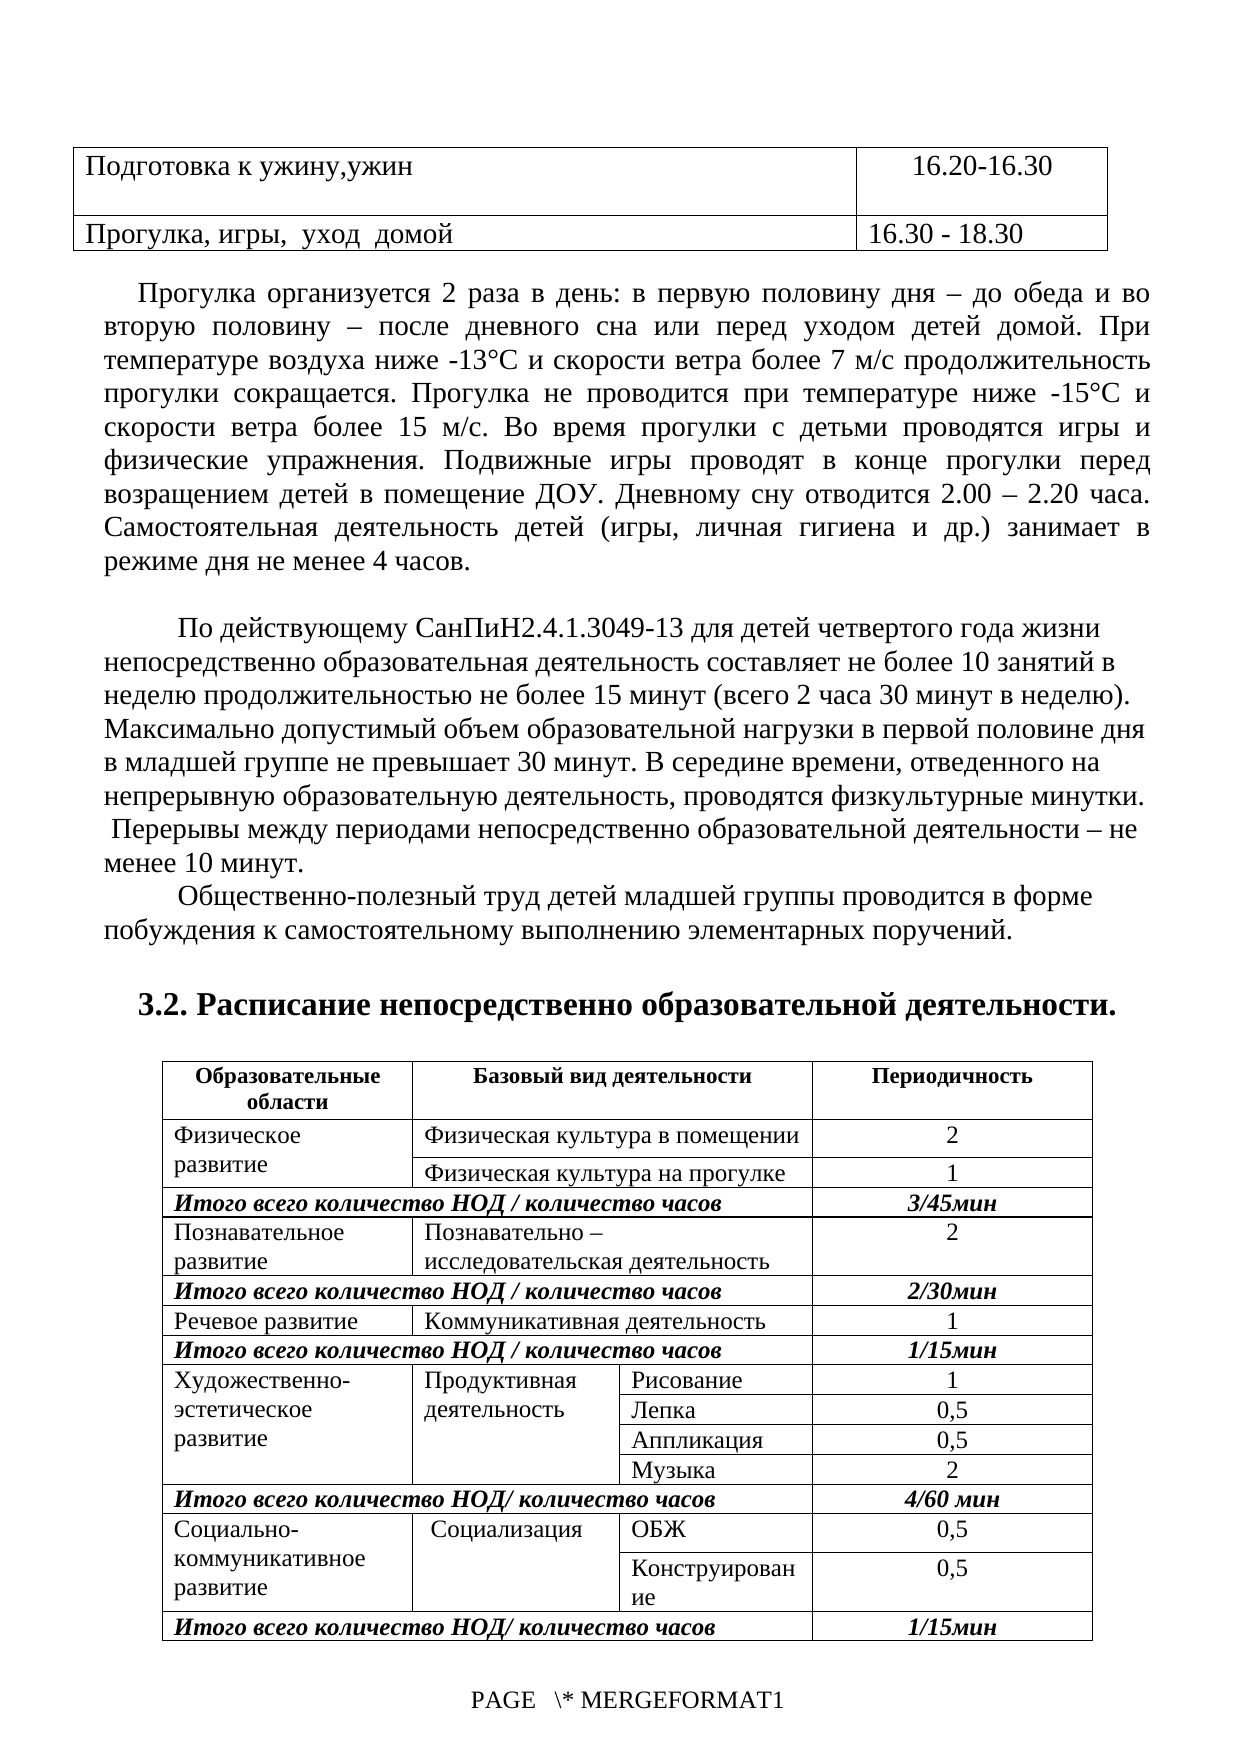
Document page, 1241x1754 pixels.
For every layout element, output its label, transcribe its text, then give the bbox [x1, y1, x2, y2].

table_cell Рисование [620, 1365, 812, 1394]
table_cell Аппликация [620, 1425, 812, 1454]
table_cell Художественно-эстетическое развитие [163, 1365, 412, 1483]
table_cell Итого всего количество НОД/ количество часов [163, 1612, 812, 1640]
text 3.2. Расписание непосредственно образовательной деятельности. [103, 984, 1152, 1022]
table_cell 0,5 [813, 1553, 1092, 1611]
text Общественно-полезный труд детей младшей группы проводится в форме побуждения к самостоятельному выполнению элементарных поручений. [103, 878, 1152, 946]
table_cell Физическая культура на прогулке [413, 1158, 812, 1187]
table_cell 16.30 - 18.30 [857, 216, 1107, 249]
table_cell 1/15мин [813, 1336, 1092, 1364]
table_cell Конструирование [620, 1553, 812, 1611]
table_cell Лепка [620, 1395, 812, 1424]
table_cell Продуктивная деятельность [413, 1365, 619, 1483]
table_cell ОБЖ [620, 1514, 812, 1552]
table_cell Познавательно – исследовательская деятельность [413, 1218, 812, 1275]
table_cell Итого всего количество НОД/ количество часов [163, 1485, 812, 1513]
table_cell Коммуникативная деятельность [413, 1306, 812, 1334]
table_cell Социализация [413, 1514, 619, 1611]
table_cell Прогулка, игры, уход домой [74, 216, 856, 249]
table_cell 0,5 [813, 1425, 1092, 1454]
table_cell Итого всего количество НОД / количество часов [163, 1336, 812, 1364]
table_cell 2 [813, 1218, 1092, 1275]
table_cell Итого всего количество НОД / количество часов [163, 1276, 812, 1305]
table_cell Физическое развитие [163, 1120, 412, 1187]
table_cell 2 [813, 1120, 1092, 1157]
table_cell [74, 148, 856, 215]
table_cell 3/45мин [813, 1188, 1092, 1216]
table_cell 0,5 [813, 1514, 1092, 1552]
text Прогулка организуется 2 раза в день: в первую половину дня – до обеда и во вторую половину – после дневного сна или перед уходом детей домой. При температуре воздуха ниже -13°С и скорости ветра более 7 м/с продолжительность прогулки сокращается. Прогулка не проводится при температуре ниже -15°С и скорости ветра более 15 м/с. Во время прогулки с детьми проводятся игры и физические упражнения. Подвижные игры проводят в конце прогулки перед возращением детей в помещение ДОУ. Дневному сну отводится 2.00 – 2.20 часа. Самостоятельная деятельность детей (игры, личная гигиена и др.) занимает в режиме дня не менее 4 часов. [103, 275, 1152, 577]
table_cell 0,5 [813, 1395, 1092, 1424]
text Перерывы между периодами непосредственно образовательной деятельности – не менее 10 минут. [103, 811, 1152, 878]
text По действующему СанПиН2.4.1.3049-13 для детей четвертого года жизни непосредственно образовательная деятельность составляет не более 10 занятий в неделю продолжительностью не более 15 минут (всего 2 часа 30 минут в неделю). Максимально допустимый объем образовательной нагрузки в первой половине дня в младшей группе не превышает 30 минут. В середине времени, отведенного на непрерывную образовательную деятельность, проводятся физкультурные минутки. [103, 610, 1152, 811]
table_cell 2 [813, 1455, 1092, 1483]
table_header Периодичность [813, 1062, 1092, 1119]
table_cell 1 [813, 1306, 1092, 1334]
table_cell Итого всего количество НОД / количество часов [163, 1188, 812, 1216]
table_cell 1 [813, 1365, 1092, 1394]
table_cell Познавательное развитие [163, 1218, 412, 1275]
table_cell Физическая культура в помещении [413, 1120, 812, 1157]
table_cell 1/15мин [813, 1612, 1092, 1640]
table_cell 4/60 мин [813, 1485, 1092, 1513]
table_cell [857, 148, 1107, 215]
table_cell Социально-коммуникативное развитие [163, 1514, 412, 1611]
table_cell Речевое развитие [163, 1306, 412, 1334]
table_cell Музыка [620, 1455, 812, 1483]
table_cell 2/30мин [813, 1276, 1092, 1305]
table_cell 1 [813, 1158, 1092, 1187]
table_header Базовый вид деятельности [413, 1062, 812, 1119]
table_header Образовательные области [163, 1062, 412, 1119]
